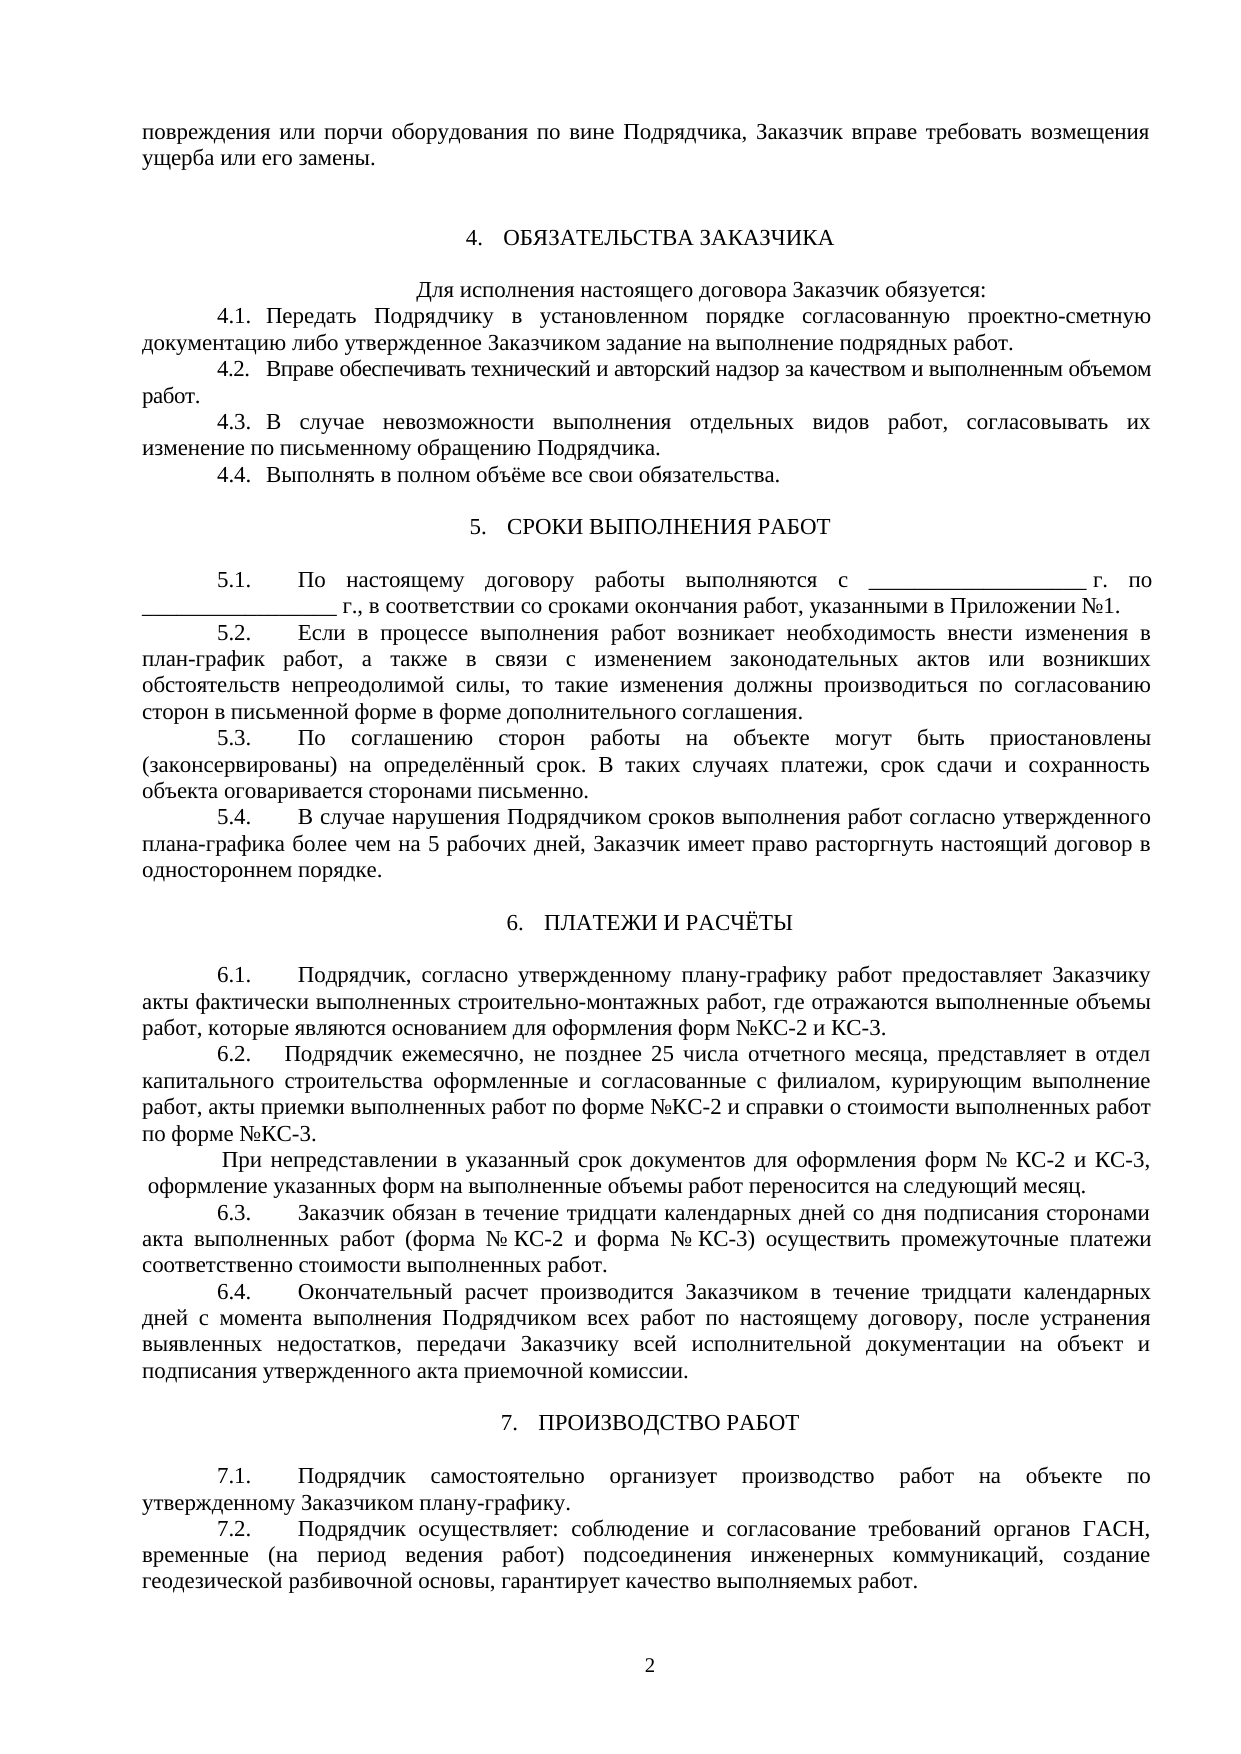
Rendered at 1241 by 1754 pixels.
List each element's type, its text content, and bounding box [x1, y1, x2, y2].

list Если в процессе выполнения работ возникает необходимость внести изменения в план-график работ, а также в связи с изменением законодательных актов или возникших обстоятельств непреодолимой силы, то такие изменения должны производиться по согласованию сторон в письменной форме в форме дополнительного соглашения. [142, 619, 1152, 724]
list Подрядчик ежемесячно, не позднее 25 числа отчетного месяца, представляет в отдел капитального строительства оформленные и согласованные с филиалом, курирующим выполнение работ, акты приемки выполненных работ по форме №КС-2 и справки о стоимости выполненных работ по форме №КС-3. [142, 1041, 1152, 1146]
list Выполнять в полном объёме все свои обязательства. [142, 461, 1152, 487]
list Окончательный расчет производится Заказчиком в течение тридцати календарных дней с момента выполнения Подрядчиком всех работ по настоящему договору, после устранения выявленных недостатков, передачи Заказчику всей исполнительной документации на объект и подписания утвержденного акта приемочной комиссии. [142, 1278, 1152, 1383]
list В случае нарушения Подрядчиком сроков выполнения работ согласно утвержденного плана-графика более чем на 5 рабочих дней, Заказчик имеет право расторгнуть настоящий договор в одностороннем порядке. [142, 803, 1152, 882]
list Подрядчик осуществляет: соблюдение и согласование требований органов ГАСН, временные (на период ведения работ) подсоединения инженерных коммуникаций, создание геодезической разбивочной основы, гарантирует качество выполняемых работ. [142, 1515, 1152, 1594]
list В случае невозможности выполнения отдельных видов работ, согласовывать их изменение по письменному обращению Подрядчика. [142, 408, 1152, 461]
list ПЛАТЕЖИ И РАСЧЁТЫ [148, 909, 1152, 935]
text Для исполнения настоящего договора Заказчик обязуется: [251, 276, 1152, 303]
list Подрядчик самостоятельно организует производство работ на объекте по утвержденному Заказчиком плану-графику. [142, 1462, 1152, 1515]
list Заказчик обязан в течение тридцати календарных дней со дня подписания сторонами акта выполненных работ (форма № КС-2 и форма № КС-3) осуществить промежуточные платежи соответственно стоимости выполненных работ. [142, 1199, 1152, 1278]
list ОБЯЗАТЕЛЬСТВА ЗАКАЗЧИКА [148, 223, 1152, 250]
list По настоящему договору работы выполняются с ___________________ г. по _________________ г., в соответствии со сроками окончания работ, указанными в Приложении №1. [142, 566, 1152, 619]
list СРОКИ ВЫПОЛНЕНИЯ РАБОТ [148, 513, 1152, 540]
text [142, 118, 1152, 171]
list Вправе обеспечивать технический и авторский надзор за качеством и выполненным объемом работ. [142, 355, 1152, 408]
list ПРОИЗВОДСТВО РАБОТ [148, 1409, 1152, 1436]
list Подрядчик, согласно утвержденному плану-графику работ предоставляет Заказчику акты фактически выполненных строительно-монтажных работ, где отражаются выполненные объемы работ, которые являются основанием для оформления форм №КС-2 и КС-3. [142, 961, 1152, 1041]
text При непредставлении в указанный срок документов для оформления форм № КС-2 и КС-3, оформление указанных форм на выполненные объемы работ переносится на следующий месяц. [148, 1146, 1152, 1199]
list По соглашению сторон работы на объекте могут быть приостановлены (законсервированы) на определённый срок. В таких случаях платежи, срок сдачи и сохранность объекта оговаривается сторонами письменно. [142, 724, 1152, 803]
list Передать Подрядчику в установленном порядке согласованную проектно-сметную документацию либо утвержденное Заказчиком задание на выполнение подрядных работ. [142, 303, 1152, 355]
